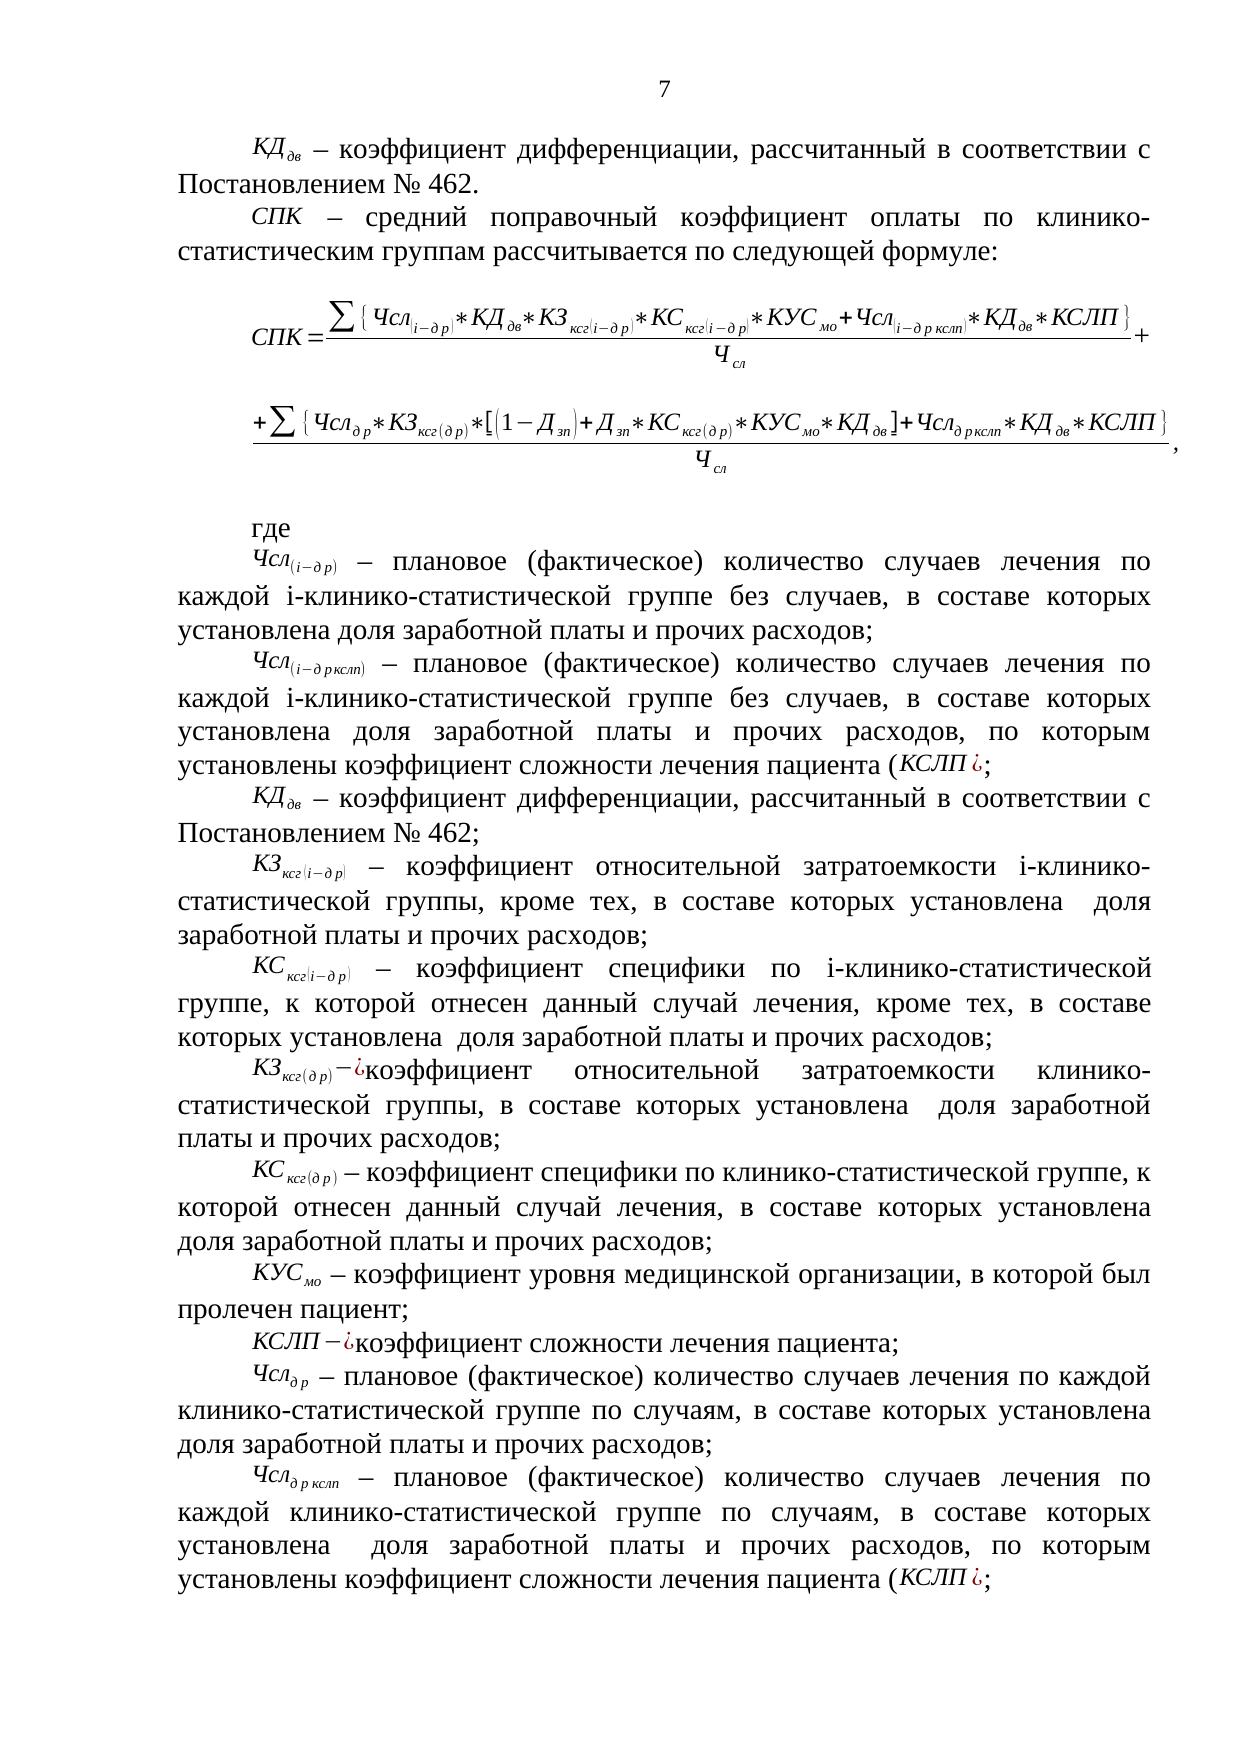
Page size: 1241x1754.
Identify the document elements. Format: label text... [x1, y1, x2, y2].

text – средний поправочный коэффициент оплаты по клинико-статистическим группам рассчитывается по следующей формуле: [177, 199, 1152, 267]
list – коэффициент специфики по клинико-статистической группе, к которой отнесен данный случай лечения, в составе которых установлена доля заработной платы и прочих расходов; [177, 1154, 1152, 1257]
text – коэффициент специфики по i-клинико-статистической группе, к которой отнесен данный случай лечения, кроме тех, в составе которых установлена доля заработной платы и прочих расходов; [177, 950, 1152, 1052]
text где [177, 510, 1152, 543]
text – коэффициент дифференциации, рассчитанный в соответствии с Постановлением № 462. [177, 131, 1152, 199]
text – плановое (фактическое) количество случаев лечения по каждой i-клинико-статистической группе без случаев, в составе которых установлена доля заработной платы и прочих расходов, по которым установлены коэффициент сложности лечения пациента (; [177, 645, 1152, 781]
text – плановое (фактическое) количество случаев лечения по каждой клинико-статистической группе по случаям, в составе которых установлена доля заработной платы и прочих расходов; [177, 1358, 1152, 1459]
text – коэффициент относительной затратоемкости i-клинико-статистической группы, кроме тех, в составе которых установлена доля заработной платы и прочих расходов; [177, 848, 1152, 950]
text + [177, 300, 1152, 372]
text – плановое (фактическое) количество случаев лечения по каждой клинико-статистической группе по случаям, в составе которых установлена доля заработной платы и прочих расходов, по которым установлены коэффициент сложности лечения пациента (; [177, 1459, 1152, 1594]
text коэффициент сложности лечения пациента; [177, 1325, 1152, 1358]
list – коэффициент уровня медицинской организации, в которой был пролечен пациент; [177, 1257, 1152, 1325]
text коэффициент относительной затратоемкости клинико-статистической группы, в составе которых установлена доля заработной платы и прочих расходов; [177, 1052, 1152, 1154]
text – коэффициент дифференциации, рассчитанный в соответствии с Постановлением № 462; [177, 781, 1152, 848]
text – плановое (фактическое) количество случаев лечения по каждой i-клинико-статистической группе без случаев, в составе которых установлена доля заработной платы и прочих расходов; [177, 543, 1152, 645]
